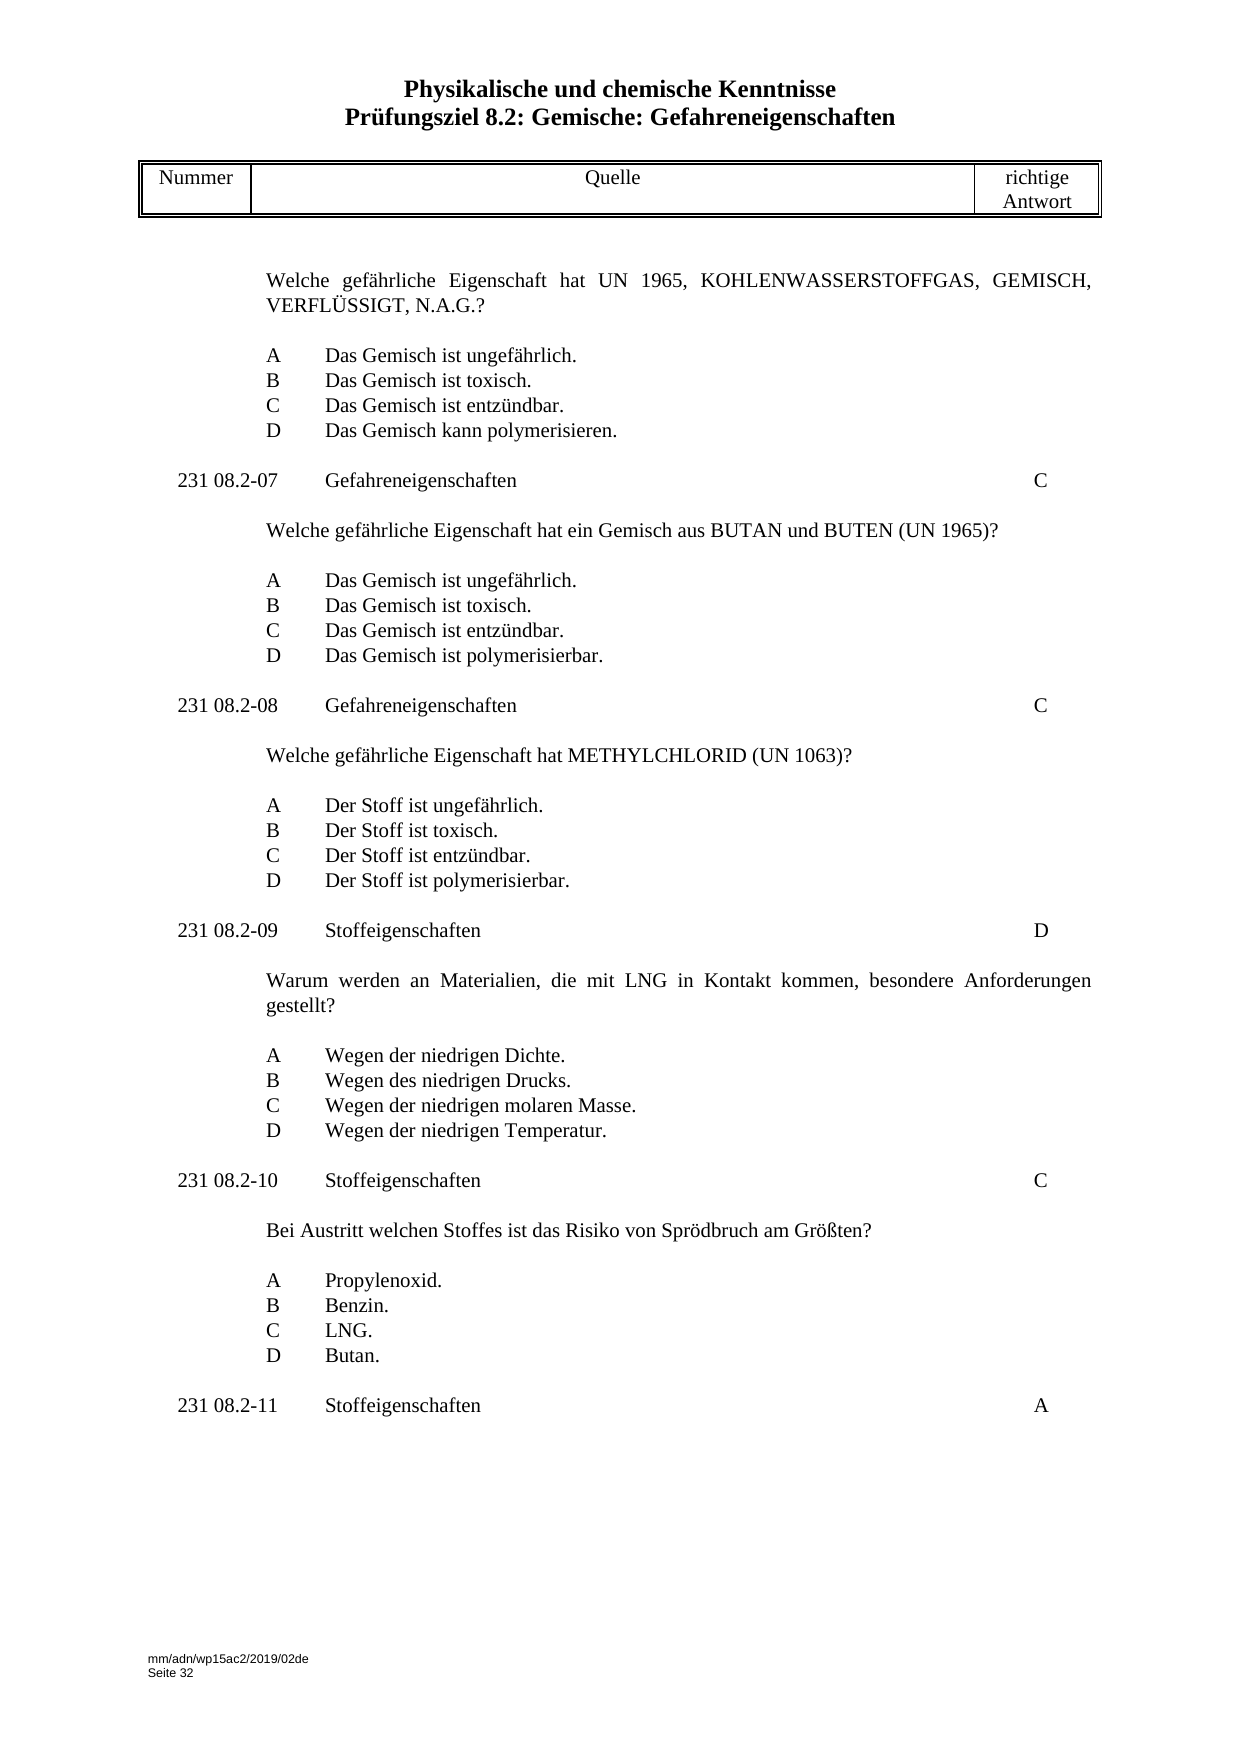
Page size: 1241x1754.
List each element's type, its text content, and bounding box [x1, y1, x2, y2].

text Bei Austritt welchen Stoffes ist das Risiko von Sprödbruch am Größten? [148, 1217, 1093, 1242]
text B Benzin. [148, 1292, 1093, 1317]
text 231 08.2-10 Stoffeigenschaften C [148, 1167, 1093, 1192]
text C LNG. [148, 1317, 1093, 1342]
text C Wegen der niedrigen molaren Masse. [148, 1092, 1093, 1117]
text 231 08.2-11 Stoffeigenschaften A [148, 1392, 1093, 1417]
text A Wegen der niedrigen Dichte. [148, 1042, 1093, 1067]
text Warum werden an Materialien, die mit LNG in Kontakt kommen, besondere Anforderungen gestellt? [148, 967, 1093, 1017]
text C Das Gemisch ist entzündbar. [148, 617, 1093, 642]
text B Wegen des niedrigen Drucks. [148, 1067, 1093, 1092]
text B Der Stoff ist toxisch. [148, 817, 1093, 842]
text Welche gefährliche Eigenschaft hat METHYLCHLORID (UN 1063)? [148, 742, 1093, 767]
text A Das Gemisch ist ungefährlich. [148, 342, 1093, 367]
text 231 08.2-08 Gefahreneigenschaften C [148, 692, 1093, 717]
text Welche gefährliche Eigenschaft hat UN 1965, KOHLENWASSERSTOFFGAS, GEMISCH, VERFLÜSSIGT, N.A.G.? [148, 267, 1093, 317]
text B Das Gemisch ist toxisch. [148, 367, 1093, 392]
text D Wegen der niedrigen Temperatur. [148, 1117, 1093, 1142]
text Welche gefährliche Eigenschaft hat ein Gemisch aus BUTAN und BUTEN (UN 1965)? [148, 517, 1093, 542]
text 231 08.2-09 Stoffeigenschaften D [148, 917, 1093, 942]
text D Butan. [148, 1342, 1093, 1367]
text C Das Gemisch ist entzündbar. [148, 392, 1093, 417]
text 231 08.2-07 Gefahreneigenschaften C [148, 467, 1093, 492]
text D Der Stoff ist polymerisierbar. [148, 867, 1093, 892]
text B Das Gemisch ist toxisch. [148, 592, 1093, 617]
text A Der Stoff ist ungefährlich. [148, 792, 1093, 817]
text D Das Gemisch kann polymerisieren. [148, 417, 1093, 442]
text C Der Stoff ist entzündbar. [148, 842, 1093, 867]
text D Das Gemisch ist polymerisierbar. [148, 642, 1093, 667]
text A Das Gemisch ist ungefährlich. [148, 567, 1093, 592]
text A Propylenoxid. [148, 1267, 1093, 1292]
